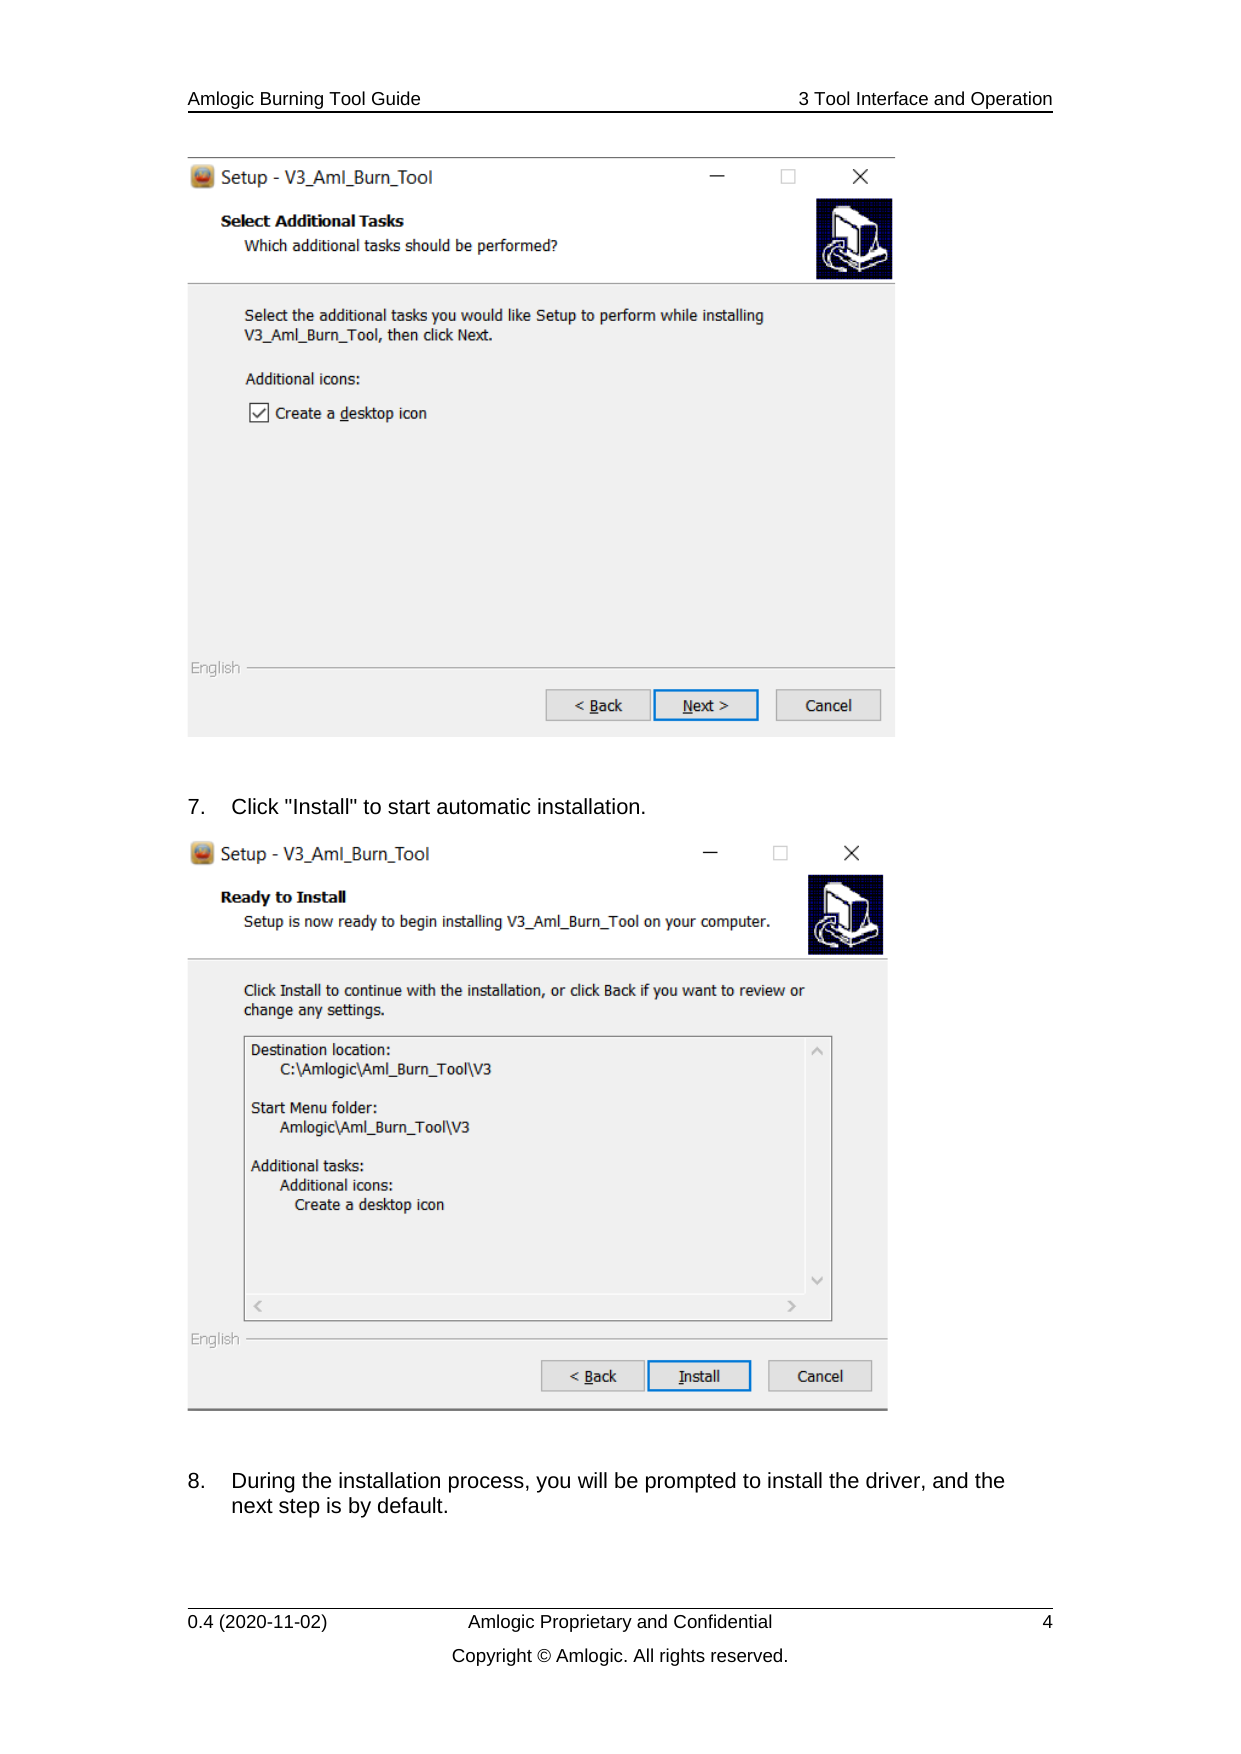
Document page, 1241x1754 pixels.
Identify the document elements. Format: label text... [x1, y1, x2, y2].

list During the installation process, you will be prompted to install the driver, and the next step is by default. [187, 1468, 1053, 1519]
picture [187, 835, 888, 1411]
list Click "Install" to start automatic installation. [187, 794, 1053, 819]
picture [187, 157, 896, 737]
